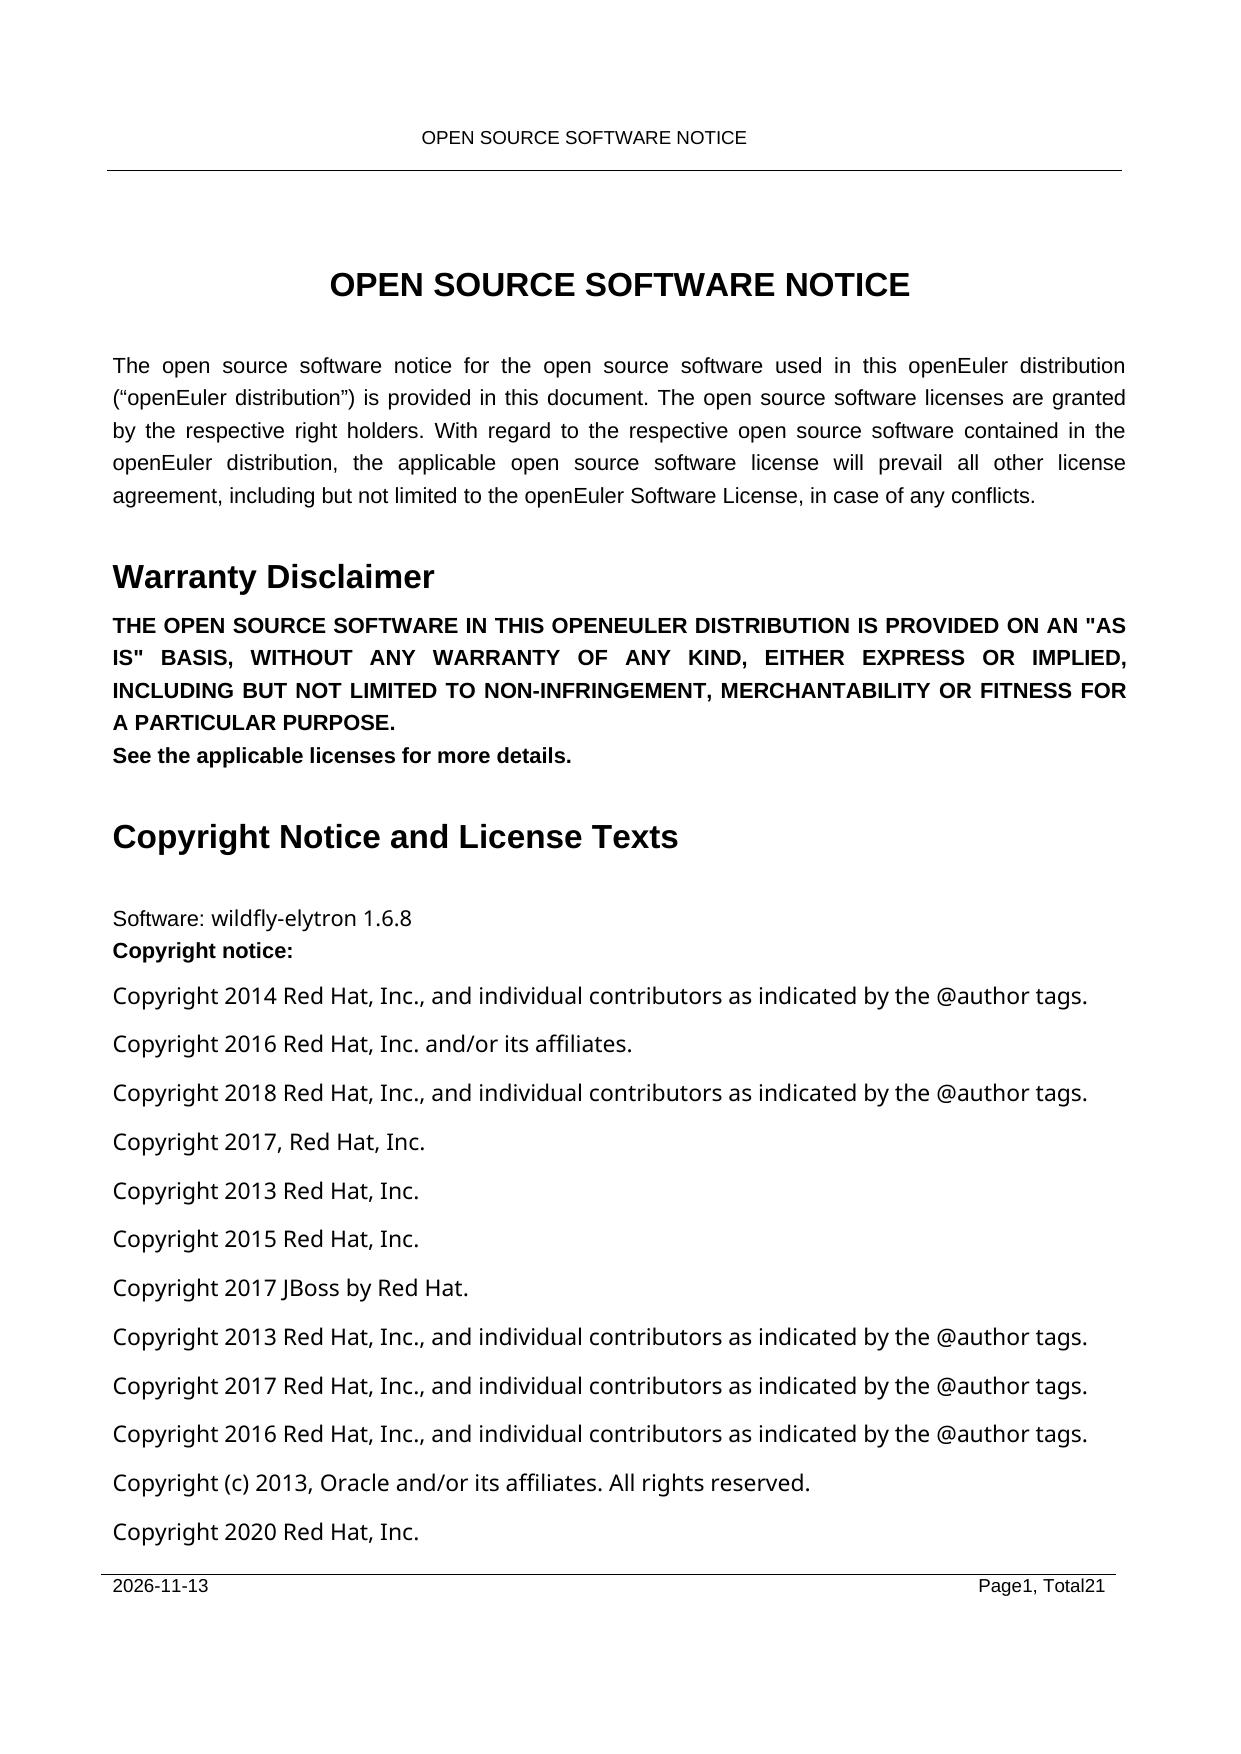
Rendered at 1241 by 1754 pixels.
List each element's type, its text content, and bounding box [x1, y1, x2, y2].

text OPEN SOURCE SOFTWARE NOTICE [112, 251, 1128, 316]
text Warranty Disclaimer [112, 544, 1128, 609]
text The open source software notice for the open source software used in this openEuler distribution (“openEuler distribution”) is provided in this document. The open source software licenses are granted by the respective right holders. With regard to the respective open source software contained in the openEuler distribution, the applicable open source software license will prevail all other license agreement, including but not limited to the openEuler Software License, in case of any conflicts. [112, 349, 1128, 511]
text Copyright Notice and License Texts [112, 804, 1128, 869]
text THE OPEN SOURCE SOFTWARE IN THIS OPENEULER DISTRIBUTION IS PROVIDED ON AN "AS IS" BASIS, WITHOUT ANY WARRANTY OF ANY KIND, EITHER EXPRESS OR IMPLIED, INCLUDING BUT NOT LIMITED TO NON-INFRINGEMENT, MERCHANTABILITY OR FITNESS FOR A PARTICULAR PURPOSE. See the applicable licenses for more details. [112, 609, 1128, 771]
text Software: wildfly-elytron 1.6.8 [112, 901, 1128, 934]
text Copyright notice: [112, 934, 1128, 966]
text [112, 979, 1128, 1548]
